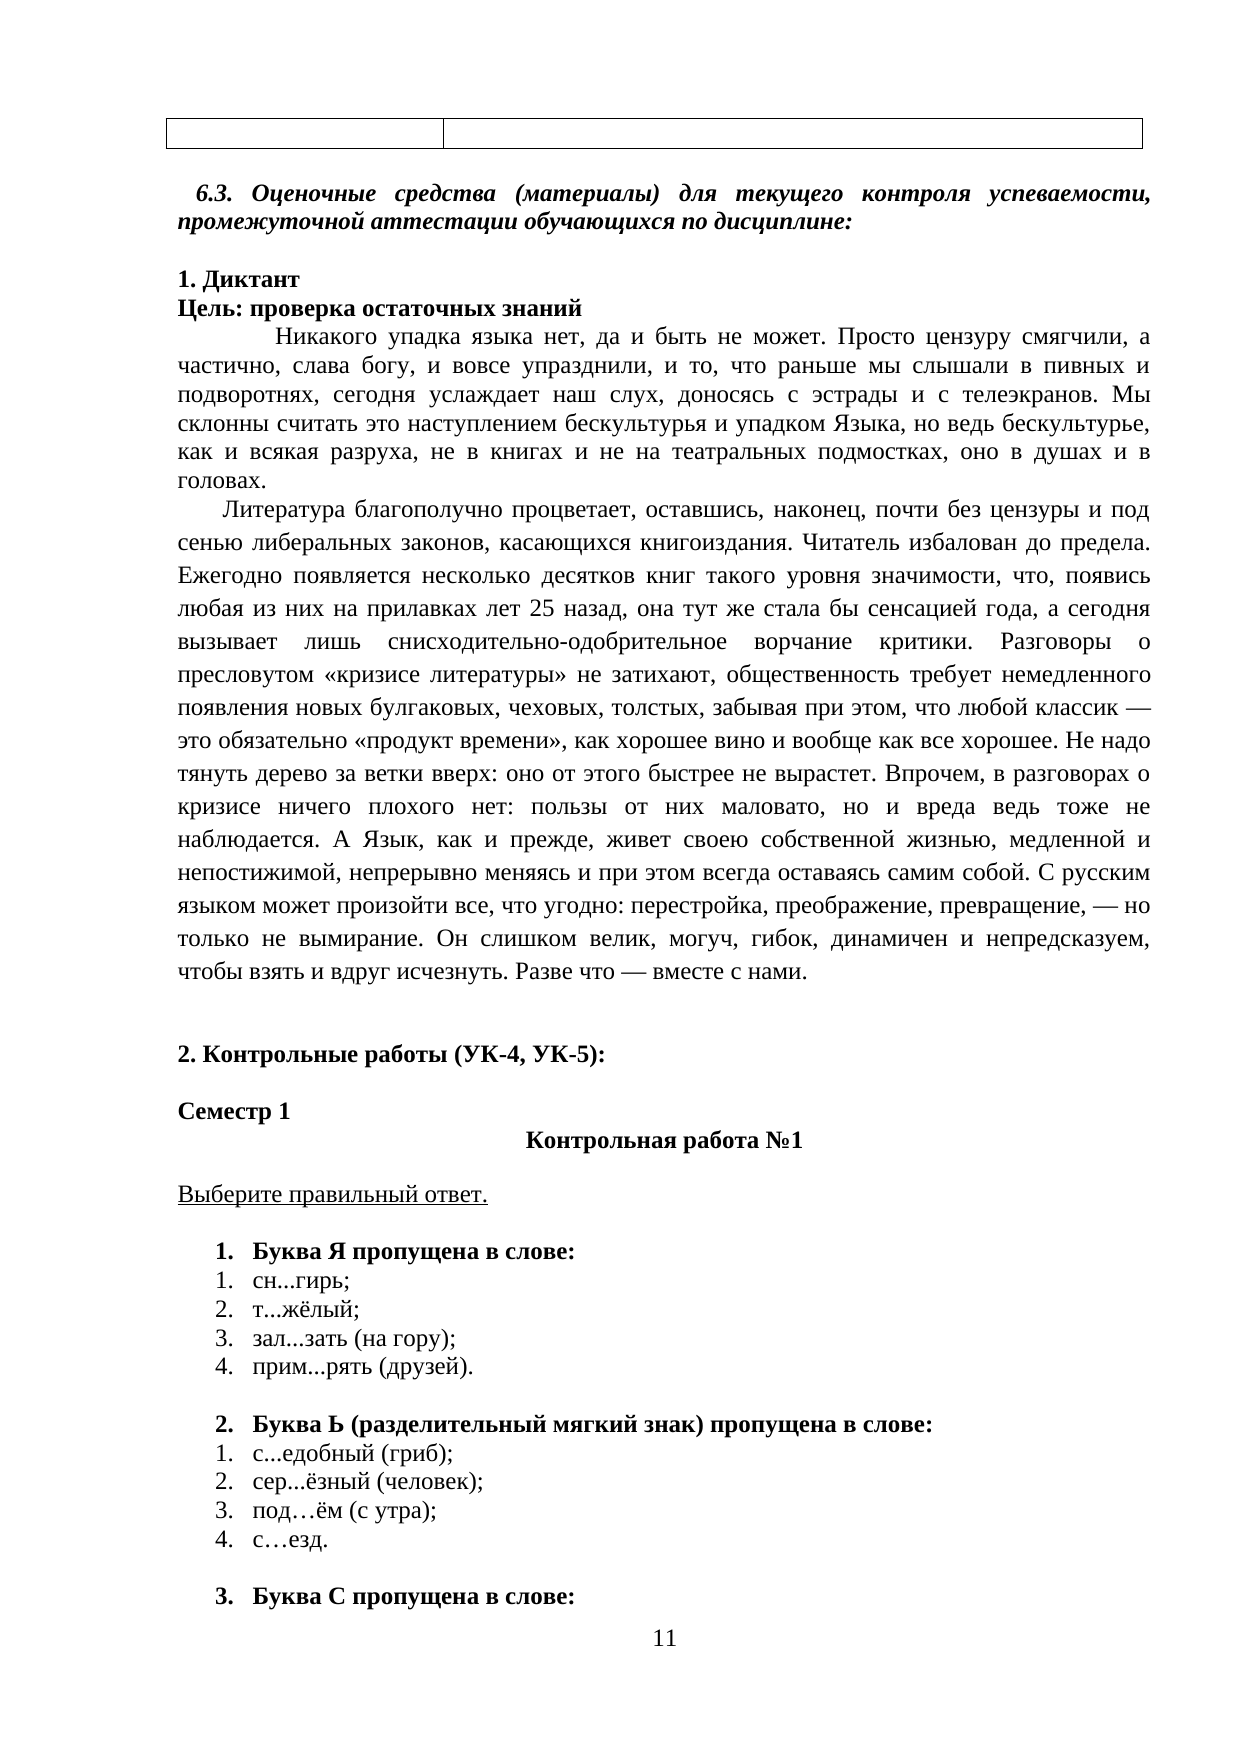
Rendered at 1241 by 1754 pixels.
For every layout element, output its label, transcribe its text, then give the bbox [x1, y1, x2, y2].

text Литература благополучно процветает, оставшись, наконец, почти без цензуры и под сенью либеральных законов, касающихся книгоиздания. Читатель избалoван до предела. Ежегодно появляется несколько десятков книг такого уровня значимости, что, появись любая из них на прилавках лет 25 назад, она тут же стала бы сенсацией года, а сегодня вызывает лишь снисходительно-одобрительное ворчание критики. Разговоры о пресловутом «кризисе литературы» не затихают, общественность требует немедленного появления новых булгаковых, чеховых, толстых, забывая при этом, что любой классик — это обязательно «продукт времени», как хорошее вино и вообще как все хорошее. Не надо тянуть дерево за ветки вверх: оно от этого быстрее не вырастет. Впрочем, в разговорах о кризисе ничего плохого нет: пользы от них маловато, но и вреда ведь тоже не наблюдается. А Язык, как и прежде, живет своею собственной жизнью, медленной и непостижимой, непрерывно меняясь и при этом всегда оставаясь самим собой. С русским языком может произойти все, что угодно: перестройка, преображение, превращение, — но только не вымирание. Он слишком велик, могуч, гибок, динамичен и непредсказуем, чтобы взять и вдруг исчезнуть. Разве что — вместе с нами. [177, 494, 1152, 985]
list сн...гирь; [215, 1265, 1152, 1294]
list Буква С пропущена в слове: [215, 1581, 1152, 1610]
table_cell [444, 119, 1142, 148]
list Буква Я пропущена в слове: [215, 1236, 1152, 1265]
text 1. Диктант [177, 264, 1152, 293]
list зал...зать (на гору); [215, 1323, 1152, 1351]
text Цель: проверка остаточных знаний [177, 293, 1152, 321]
text Никакого упадка языка нет, да и быть не может. Просто цензуру смягчили, а частично, слава богу, и вовсе упразднили, и то, что раньше мы слышали в пивных и подворотнях, сегодня услаждает наш слух, доносясь с эстрады и с телеэкранов. Мы склонны считать это наступлением бескультурья и упадком Языка, но ведь бескультурье, как и всякая разруха, не в книгах и не на театральных подмостках, оно в душах и в головах. [177, 321, 1152, 494]
list под…ём (с утра); [215, 1495, 1152, 1524]
list Буква Ь (разделительный мягкий знак) пропущена в слове: [215, 1409, 1152, 1438]
list т...жёлый; [215, 1294, 1152, 1323]
list с…езд. [215, 1524, 1152, 1553]
list с...едобный (гриб); [215, 1438, 1152, 1466]
text Выберите правильный ответ. [177, 1179, 1152, 1208]
table_cell [167, 119, 443, 148]
text Контрольная работа №1 [177, 1125, 1152, 1154]
list прим...рять (друзей). [215, 1351, 1152, 1380]
text 2. Контрольные работы (УК-4, УК-5): [177, 1039, 1152, 1068]
list сер...ёзный (человек); [215, 1466, 1152, 1495]
text Семестр 1 [177, 1096, 1152, 1125]
text 6.3. Оценочные средства (материалы) для текущего контроля успеваемости, промежуточной аттестации обучающихся по дисциплине: [177, 178, 1152, 235]
